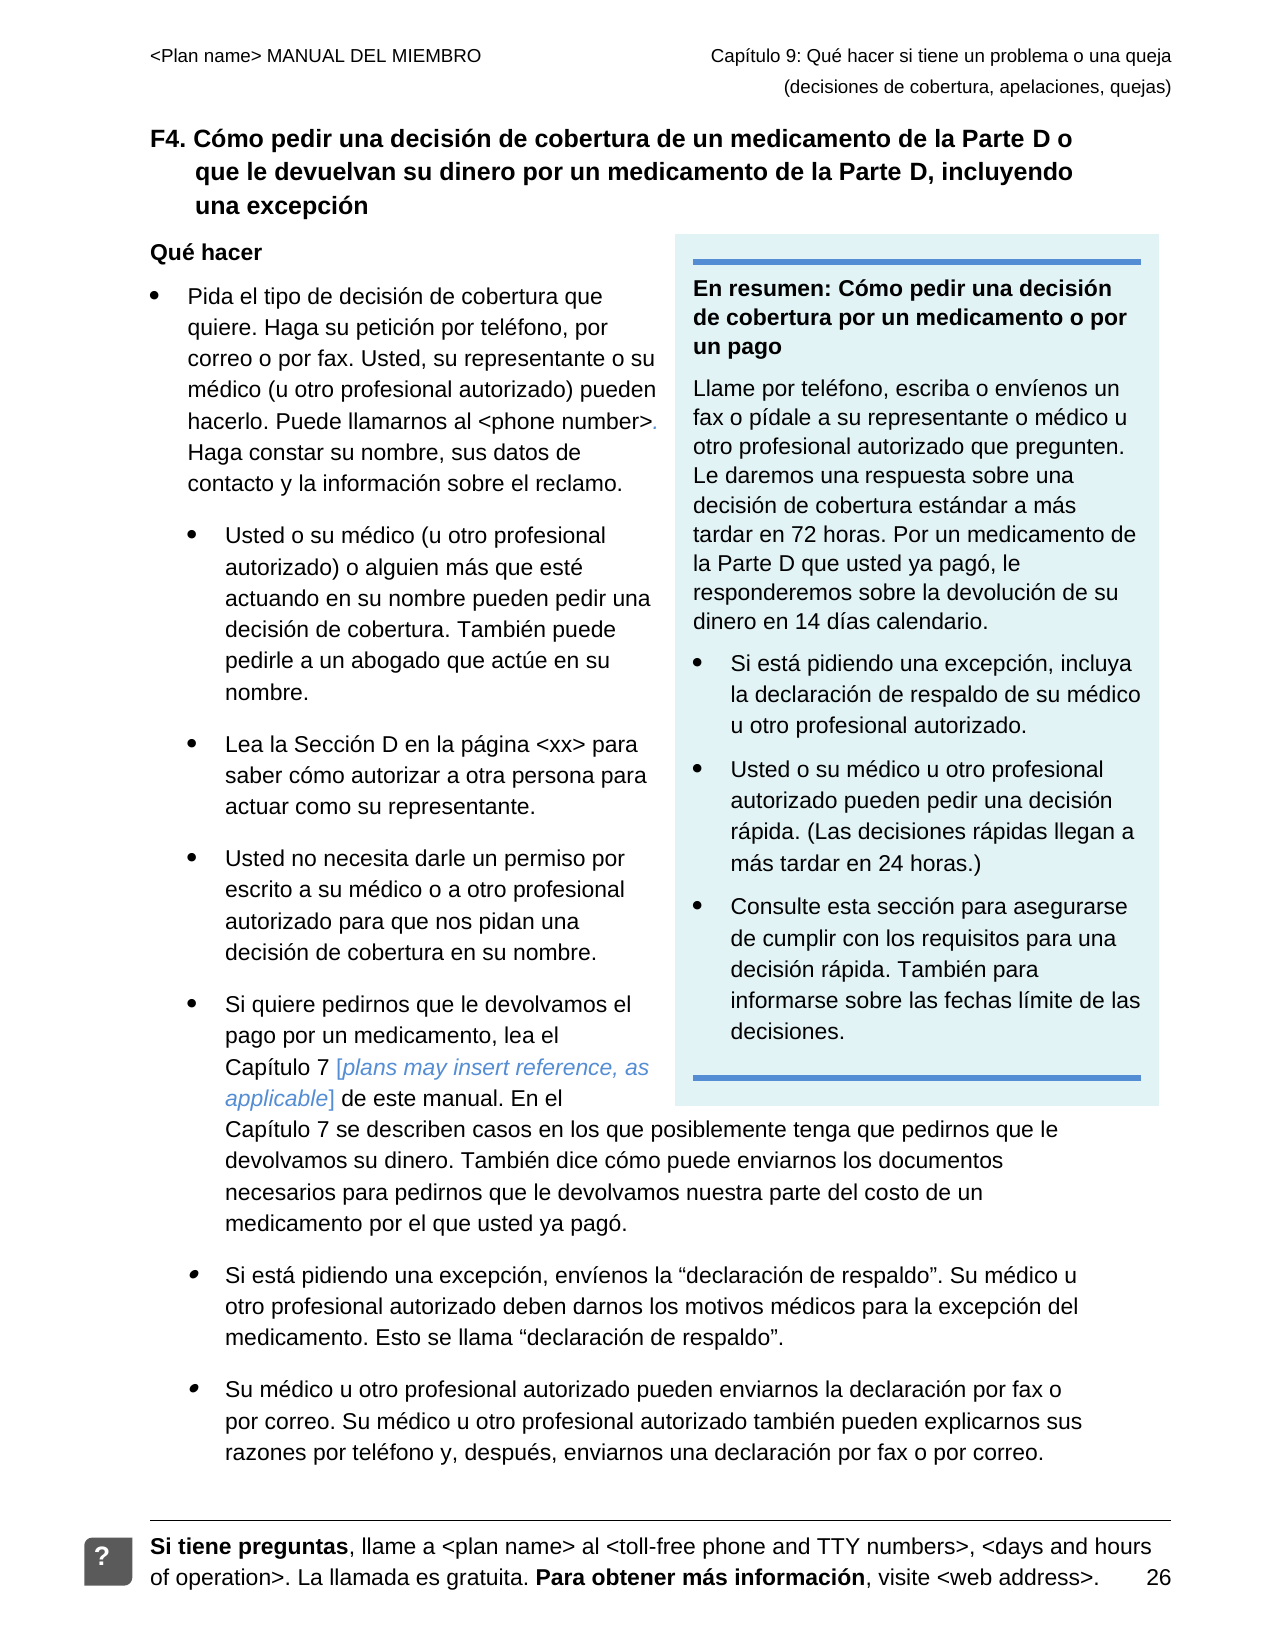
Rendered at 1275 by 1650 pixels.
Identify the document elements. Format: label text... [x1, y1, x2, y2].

subtitle Qué hacer [150, 233, 687, 267]
subtitle F4. Cómo pedir una decisión de cobertura de un medicamento de la Parte D o que le devuelvan su dinero por un medicamento de la Parte D, incluyendo una excepción [150, 121, 1096, 221]
list Pida el tipo de decisión de cobertura que quiere. Haga su petición por teléfono, por correo o por fax. Usted, su representante o su médico (u otro profesional autorizado) pueden hacerlo. Puede llamarnos al <phone number>. Haga constar su nombre, sus datos de contacto y la información sobre el reclamo. [150, 279, 675, 498]
list Usted o su médico (u otro profesional autorizado) o alguien más que esté actuando en su nombre pueden pedir una decisión de cobertura. También puede pedirle a un abogado que actúe en su nombre. [187, 519, 675, 706]
list Si está pidiendo una excepción, envíenos la “declaración de respaldo”. Su médico u otro profesional autorizado deben darnos los motivos médicos para la excepción del medicamento. Esto se llama “declaración de respaldo”. [187, 1258, 1096, 1352]
list Usted no necesita darle un permiso por escrito a su médico o a otro profesional autorizado para que nos pidan una decisión de cobertura en su nombre. [187, 842, 675, 967]
list Si quiere pedirnos que le devolvamos el pago por un medicamento, lea el Capítulo 7 [plans may insert reference, as applicable] de este manual. En el Capítulo 7 se describen casos en los que posiblemente tenga que pedirnos que le devolvamos su dinero. También dice cómo puede enviarnos los documentos necesarios para pedirnos que le devolvamos nuestra parte del costo de un medicamento por el que usted ya pagó. [187, 987, 1096, 1237]
list Lea la Sección D en la página <xx> para saber cómo autorizar a otra persona para actuar como su representante. [187, 727, 675, 821]
list Su médico u otro profesional autorizado pueden enviarnos la declaración por fax o por correo. Su médico u otro profesional autorizado también pueden explicarnos sus razones por teléfono y, después, enviarnos una declaración por fax o por correo. [187, 1373, 1096, 1467]
table_header En resumen: Cómo pedir una decisión de cobertura por un medicamento o por un pago Llame por teléfono, escriba o envíenos un fax o pídale a su representante o médico u otro profesional autorizado que pregunten. Le daremos una respuesta sobre una decisión de cobertura estándar a más tardar en 72 horas. Por un medicamento de la Parte D que usted ya pagó, le responderemos sobre la devolución de su dinero en 14 días calendario. Si está pidiendo una excepción, incluya la declaración de respaldo de su médico u otro profesional autorizado. Usted o su médico u otro profesional autorizado pueden pedir una decisión rápida. (Las decisiones rápidas llegan a más tardar en 24 horas.) Consulte esta sección para asegurarse de cumplir con los requisitos para una decisión rápida. También para informarse sobre las fechas límite de las decisiones. [688, 246, 1146, 1094]
